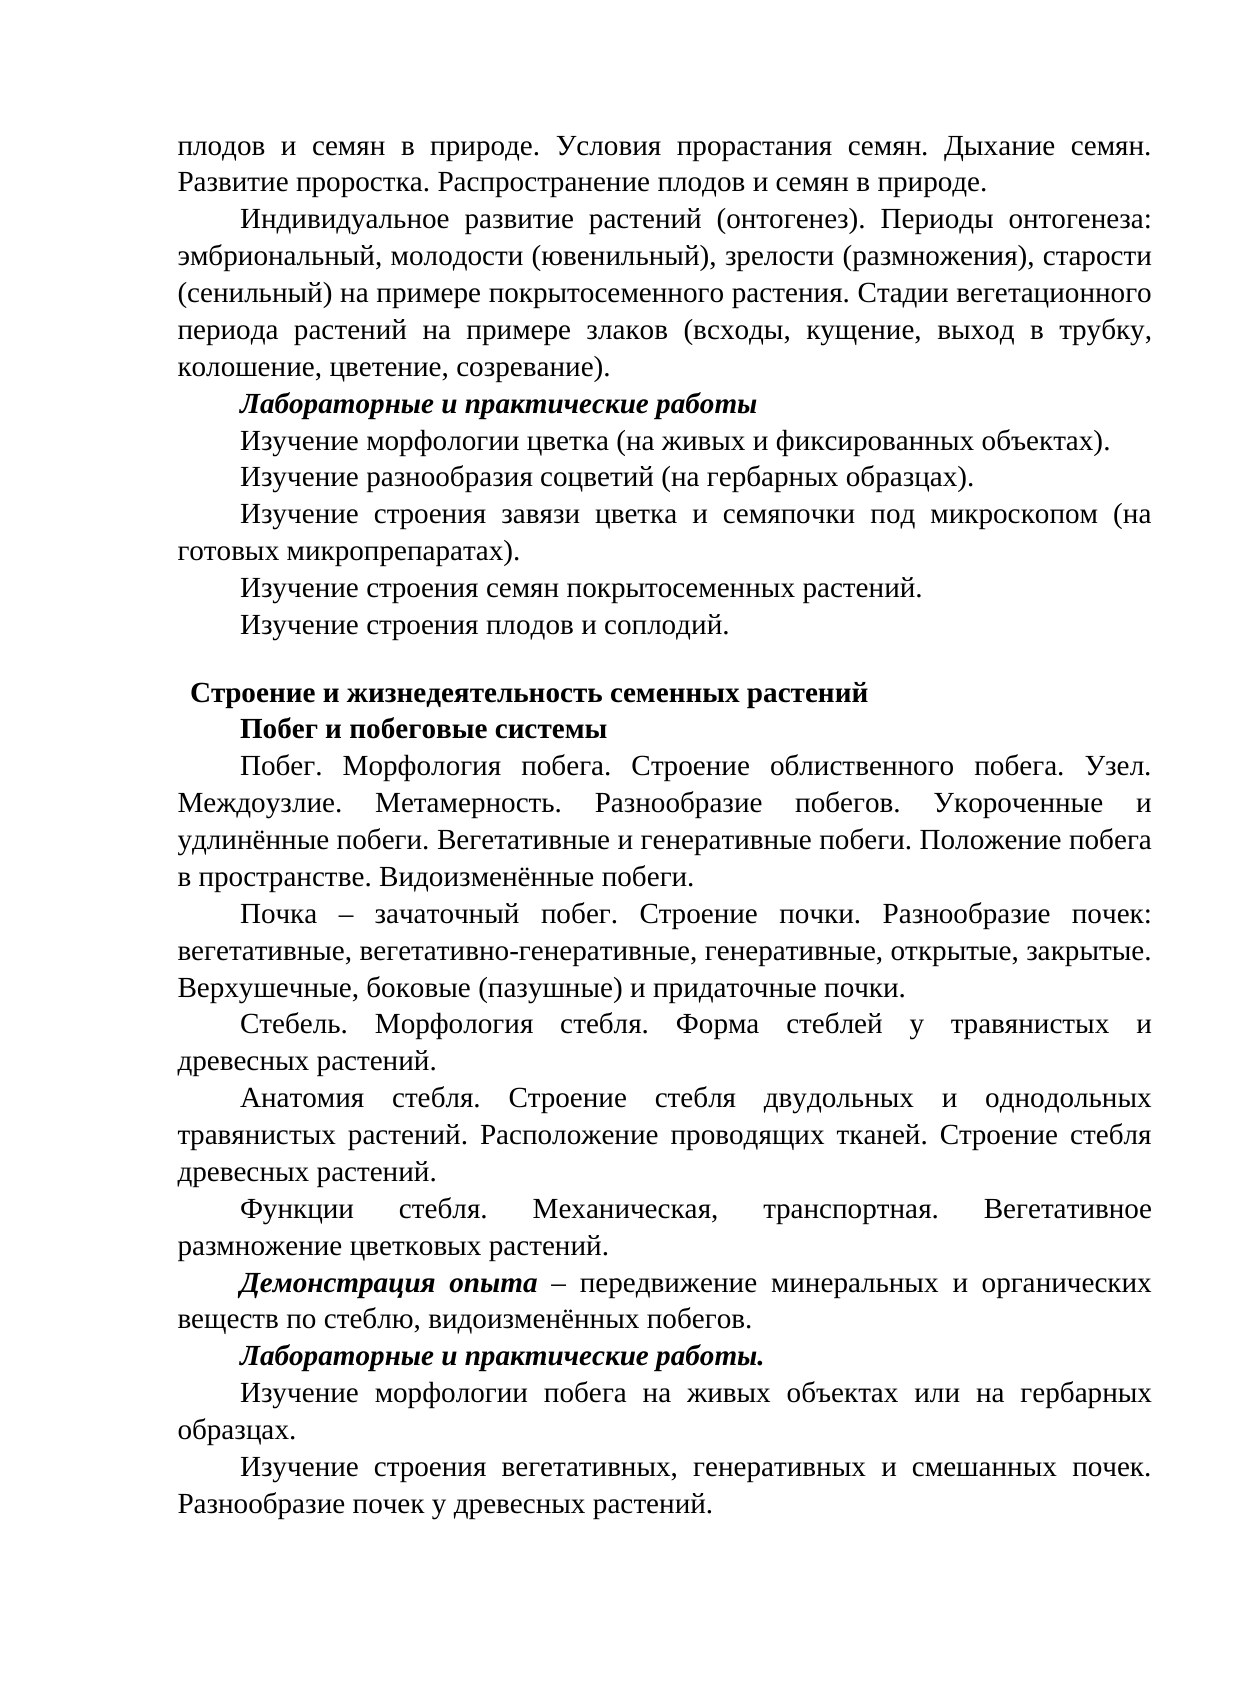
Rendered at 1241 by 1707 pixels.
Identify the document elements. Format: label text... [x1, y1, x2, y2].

text Изучение строения вегетативных, генеративных и смешанных почек. Разнообразие почек у древесных растений. [177, 1449, 1152, 1519]
text Изучение строения семян покрытосеменных растений. [177, 570, 1152, 604]
text Изучение строения плодов и соплодий. [177, 607, 1152, 641]
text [177, 128, 1152, 198]
text Стебель. Морфология стебля. Форма стеблей у травянистых и древесных растений. [177, 1007, 1152, 1077]
text Демонстрация опыта – передвижение минеральных и органических веществ по стеблю, видоизменённых побегов. [177, 1265, 1152, 1335]
text Строение и жизнедеятельность семенных растений [190, 675, 1152, 708]
text Лабораторные и практические работы. [177, 1338, 1152, 1372]
text Изучение морфологии побега на живых объектах или на гербарных образцах. [177, 1375, 1152, 1446]
text Почка – зачаточный побег. Строение почки. Разнообразие почек: вегетативные, вегетативно-генеративные, генеративные, открытые, закрытые. Верхушечные, боковые (пазушные) и придаточные почки. [177, 896, 1152, 1003]
text Индивидуальное развитие растений (онтогенез). Периоды онтогенеза: эмбриональный, молодости (ювенильный), зрелости (размножения), старости (сенильный) на примере покрытосеменного растения. Стадии вегетационного периода растений на примере злаков (всходы, кущение, выход в трубку, колошение, цветение, созревание). [177, 201, 1152, 382]
text Функции стебля. Механическая, транспортная. Вегетативное размножение цветковых растений. [177, 1191, 1152, 1261]
text Изучение морфологии цветка (на живых и фиксированных объектах). [177, 423, 1152, 456]
text Побег. Морфология побега. Строение облиственного побега. Узел. Междоузлие. Метамерность. Разнообразие побегов. Укороченные и удлинённые побеги. Вегетативные и генеративные побеги. Положение побега в пространстве. Видоизменённые побеги. [177, 748, 1152, 893]
text Анатомия стебля. Строение стебля двудольных и однодольных травянистых растений. Расположение проводящих тканей. Строение стебля древесных растений. [177, 1080, 1152, 1188]
text Изучение разнообразия соцветий (на гербарных образцах). [177, 459, 1152, 493]
text Лабораторные и практические работы [177, 386, 1152, 419]
text Побег и побеговые системы [177, 712, 1152, 745]
text Изучение строения завязи цветка и семяпочки под микроскопом (на готовых микропрепаратах). [177, 496, 1152, 567]
